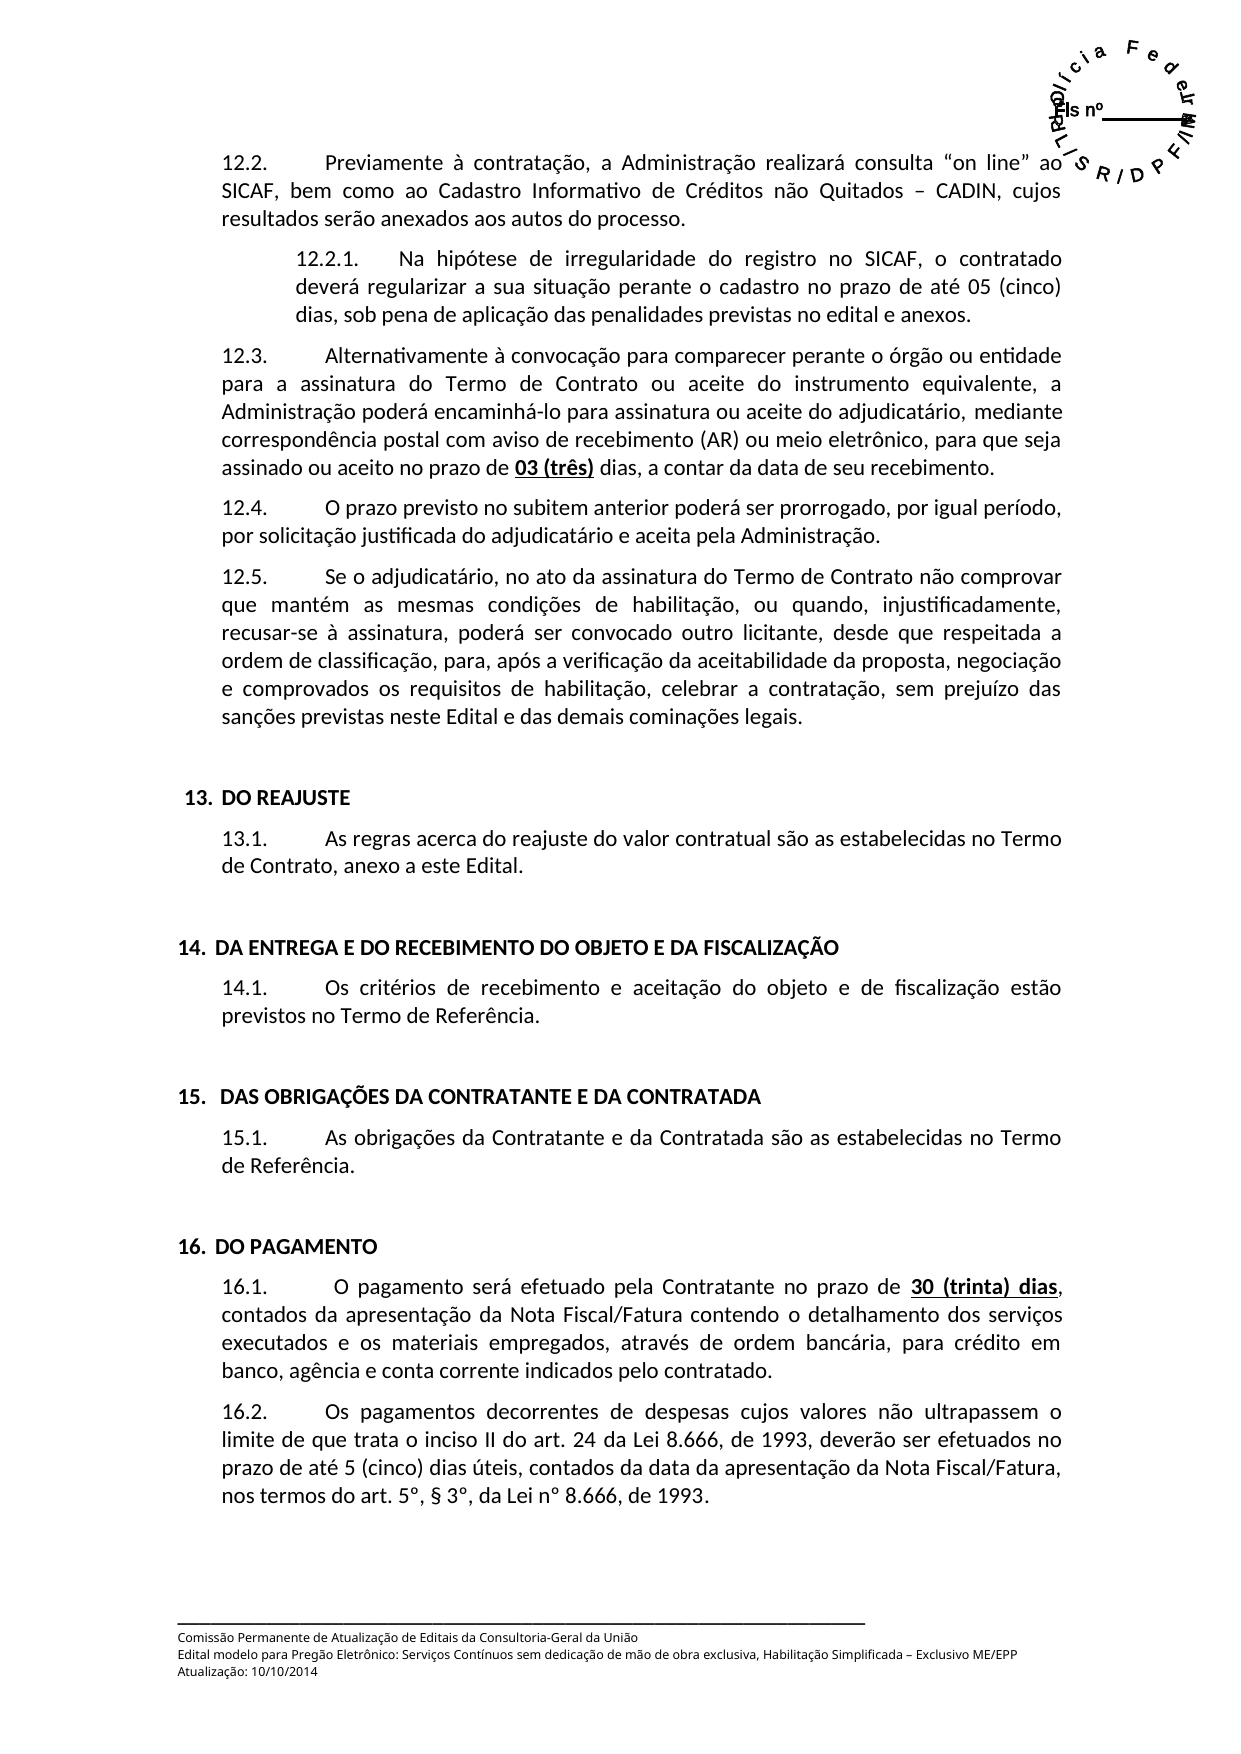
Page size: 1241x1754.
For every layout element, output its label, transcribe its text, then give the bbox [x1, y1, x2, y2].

list DAS OBRIGAÇÕES DA CONTRATANTE E DA CONTRATADA [177, 1082, 1065, 1110]
list Se o adjudicatário, no ato da assinatura do Termo de Contrato não comprovar que mantém as mesmas condições de habilitação, ou quando, injustificadamente, recusar-se à assinatura, poderá ser convocado outro licitante, desde que respeitada a ordem de classificação, para, após a verificação da aceitabilidade da proposta, negociação e comprovados os requisitos de habilitação, celebrar a contratação, sem prejuízo das sanções previstas neste Edital e das demais cominações legais. [221, 562, 1063, 730]
list O prazo previsto no subitem anterior poderá ser prorrogado, por igual período, por solicitação justificada do adjudicatário e aceita pela Administração. [221, 493, 1063, 549]
list Alternativamente à convocação para comparecer perante o órgão ou entidade para a assinatura do Termo de Contrato ou aceite do instrumento equivalente, a Administração poderá encaminhá-lo para assinatura ou aceite do adjudicatário, mediante correspondência postal com aviso de recebimento (AR) ou meio eletrônico, para que seja assinado ou aceito no prazo de 03 (três) dias, a contar da data de seu recebimento. [221, 341, 1063, 481]
list O pagamento será efetuado pela Contratante no prazo de 30 (trinta) dias, contados da apresentação da Nota Fiscal/Fatura contendo o detalhamento dos serviços executados e os materiais empregados, através de ordem bancária, para crédito em banco, agência e conta corrente indicados pelo contratado. [221, 1272, 1063, 1384]
list Previamente à contratação, a Administração realizará consulta “on line” ao SICAF, bem como ao Cadastro Informativo de Créditos não Quitados – CADIN, cujos resultados serão anexados aos autos do processo. [221, 148, 1063, 232]
list DO PAGAMENTO [177, 1232, 1065, 1260]
list As obrigações da Contratante e da Contratada são as estabelecidas no Termo de Referência. [221, 1123, 1063, 1179]
list As regras acerca do reajuste do valor contratual são as estabelecidas no Termo de Contrato, anexo a este Edital. [221, 824, 1063, 880]
list Os critérios de recebimento e aceitação do objeto e de fiscalização estão previstos no Termo de Referência. [221, 973, 1063, 1029]
list Os pagamentos decorrentes de despesas cujos valores não ultrapassem o limite de que trata o inciso II do art. 24 da Lei 8.666, de 1993, deverão ser efetuados no prazo de até 5 (cinco) dias úteis, contados da data da apresentação da Nota Fiscal/Fatura, nos termos do art. 5º, § 3º, da Lei nº 8.666, de 1993. [221, 1397, 1063, 1509]
list DO REAJUSTE [184, 783, 1063, 811]
list Na hipótese de irregularidade do registro no SICAF, o contratado deverá regularizar a sua situação perante o cadastro no prazo de até 05 (cinco) dias, sob pena de aplicação das penalidades previstas no edital e anexos. [295, 244, 1063, 328]
list DA ENTREGA E DO RECEBIMENTO DO OBJETO E DA FISCALIZAÇÃO [177, 933, 1065, 961]
